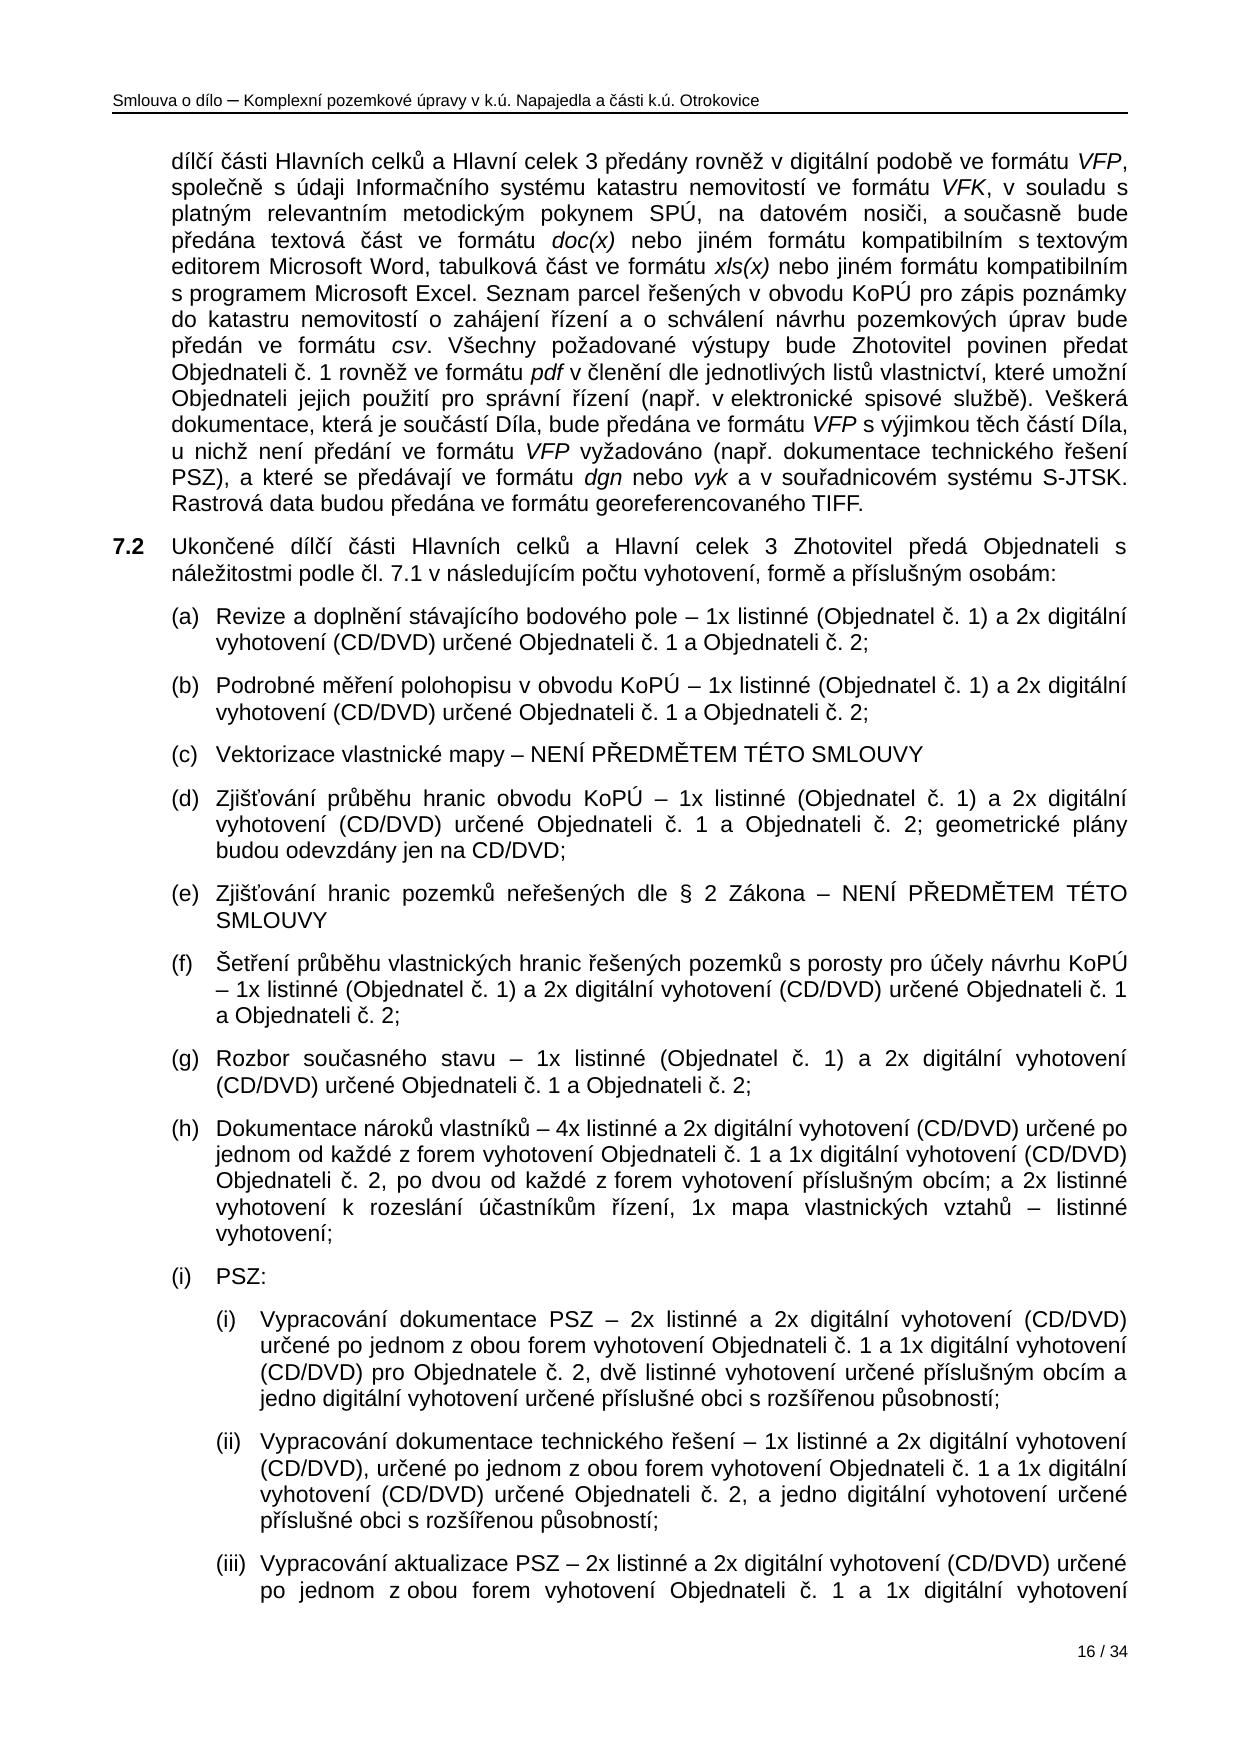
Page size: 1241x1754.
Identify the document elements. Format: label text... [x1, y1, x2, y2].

list Zjišťování hranic pozemků neřešených dle § 2 Zákona – NENÍ PŘEDMĚTEM TÉTO SMLOUVY [171, 880, 1128, 933]
list Dokumentace nároků vlastníků – 4x listinné a 2x digitální vyhotovení (CD/DVD) určené po jednom od každé z forem vyhotovení Objednateli č. 1 a 1x digitální vyhotovení (CD/DVD) Objednateli č. 2, po dvou od každé z forem vyhotovení příslušným obcím; a 2x listinné vyhotovení k rozeslání účastníkům řízení, 1x mapa vlastnických vztahů – listinné vyhotovení; [171, 1115, 1128, 1246]
list PSZ: [171, 1263, 1128, 1289]
list Podrobné měření polohopisu v obvodu KoPÚ – 1x listinné (Objednatel č. 1) a 2x digitální vyhotovení (CD/DVD) určené Objednateli č. 1 a Objednateli č. 2; [171, 672, 1128, 725]
list Vektorizace vlastnické mapy – NENÍ PŘEDMĚTEM TÉTO SMLOUVY [171, 741, 1128, 768]
list Revize a doplnění stávajícího bodového pole – 1x listinné (Objednatel č. 1) a 2x digitální vyhotovení (CD/DVD) určené Objednateli č. 1 a Objednateli č. 2; [171, 603, 1128, 655]
list Rozbor současného stavu – 1x listinné (Objednatel č. 1) a 2x digitální vyhotovení (CD/DVD) určené Objednateli č. 1 a Objednateli č. 2; [171, 1045, 1128, 1098]
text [112, 148, 1128, 517]
text Ukončené dílčí části Hlavních celků a Hlavní celek 3 Zhotovitel předá Objednateli s náležitostmi podle čl. 7.1 v následujícím počtu vyhotovení, formě a příslušným osobám: [112, 533, 1128, 586]
list Zjišťování průběhu hranic obvodu KoPÚ – 1x listinné (Objednatel č. 1) a 2x digitální vyhotovení (CD/DVD) určené Objednateli č. 1 a Objednateli č. 2; geometrické plány budou odevzdány jen na CD/DVD; [171, 784, 1128, 863]
list Vypracování dokumentace PSZ – 2x listinné a 2x digitální vyhotovení (CD/DVD) určené po jednom z obou forem vyhotovení Objednateli č. 1 a 1x digitální vyhotovení (CD/DVD) pro Objednatele č. 2, dvě listinné vyhotovení určené příslušným obcím a jedno digitální vyhotovení určené příslušné obci s rozšířenou působností; [216, 1306, 1128, 1412]
list Vypracování dokumentace technického řešení – 1x listinné a 2x digitální vyhotovení (CD/DVD), určené po jednom z obou forem vyhotovení Objednateli č. 1 a 1x digitální vyhotovení (CD/DVD) určené Objednateli č. 2, a jedno digitální vyhotovení určené příslušné obci s rozšířenou působností; [216, 1428, 1128, 1534]
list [216, 1550, 1128, 1603]
list Šetření průběhu vlastnických hranic řešených pozemků s porosty pro účely návrhu KoPÚ – 1x listinné (Objednatel č. 1) a 2x digitální vyhotovení (CD/DVD) určené Objednateli č. 1 a Objednateli č. 2; [171, 949, 1128, 1029]
